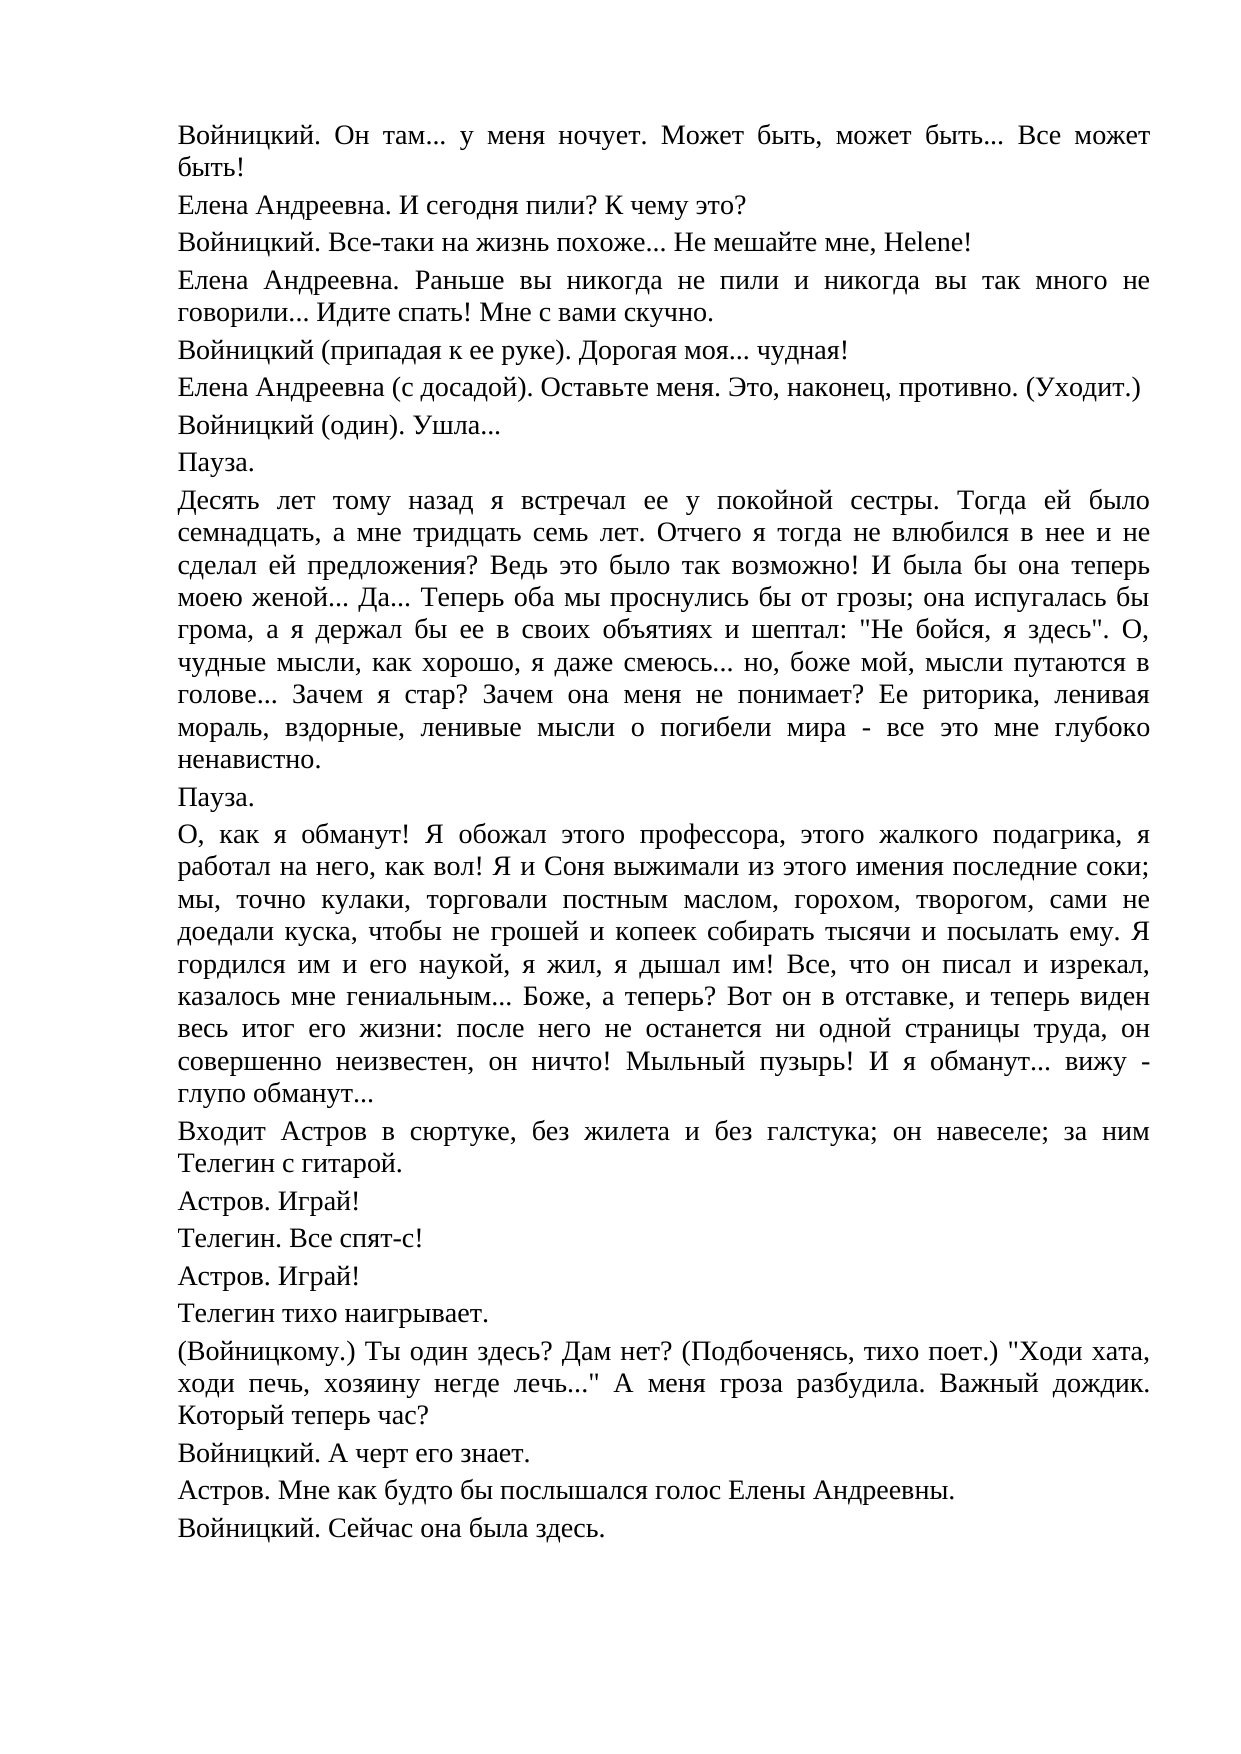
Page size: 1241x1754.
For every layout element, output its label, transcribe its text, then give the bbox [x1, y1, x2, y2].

text Астров. Играй! [177, 1184, 1152, 1216]
text Пауза. [177, 779, 1152, 812]
text О, как я обманут! Я обожал этого профессора, этого жалкого подагрика, я работал на него, как вол! Я и Соня выжимали из этого имения последние соки; мы, точно кулаки, торговали постным маслом, горохом, творогом, сами не доедали куска, чтобы не грошей и копеек собирать тысячи и посылать ему. Я гордился им и его наукой, я жил, я дышал им! Все, что он писал и изрекал, казалось мне гениальным... Боже, а теперь? Вот он в отставке, и теперь виден весь итог его жизни: после него не останется ни одной страницы труда, он совершенно неизвестен, он ничто! Мыльный пузырь! И я обманут... вижу - глупо обманут... [177, 817, 1152, 1109]
text Войницкий. Он там... у меня ночует. Может быть, может быть... Все может быть! [177, 118, 1152, 183]
text Пауза. [177, 445, 1152, 478]
text Телегин. Все спят-с! [177, 1221, 1152, 1253]
text Войницкий. Сейчас она была здесь. [177, 1511, 1152, 1543]
text Елена Андреевна. Раньше вы никогда не пили и никогда вы так много не говорили... Идите спать! Мне с вами скучно. [177, 263, 1152, 328]
text Войницкий (припадая к ее руке). Дорогая моя... чудная! [177, 333, 1152, 365]
text Елена Андреевна (с досадой). Оставьте меня. Это, наконец, противно. (Уходит.) [177, 370, 1152, 403]
text Телегин тихо наигрывает. [177, 1296, 1152, 1328]
text Десять лет тому назад я встречал ее у покойной сестры. Тогда ей было семнадцать, а мне тридцать семь лет. Отчего я тогда не влюбился в нее и не сделал ей предложения? Ведь это было так возможно! И была бы она теперь моею женой... Да... Теперь оба мы проснулись бы от грозы; она испугалась бы грома, а я держал бы ее в своих объятиях и шептал: "Не бойся, я здесь". О, чудные мысли, как хорошо, я даже смеюсь... но, боже мой, мысли путаются в голове... Зачем я стар? Зачем она меня не понимает? Ее риторика, ленивая мораль, вздорные, ленивые мысли о погибели мира - все это мне глубоко ненавистно. [177, 483, 1152, 774]
text Елена Андреевна. И сегодня пили? К чему это? [177, 188, 1152, 220]
text Войницкий (один). Ушла... [177, 408, 1152, 440]
text Входит Астров в сюртуке, без жилета и без галстука; он навеселе; за ним Телегин с гитарой. [177, 1114, 1152, 1178]
text Войницкий. Все-таки на жизнь похоже... Не мешайте мне, Helene! [177, 226, 1152, 258]
text Астров. Мне как будто бы послышался голос Елены Андреевны. [177, 1473, 1152, 1506]
text Войницкий. А черт его знает. [177, 1436, 1152, 1468]
text (Войницкому.) Ты один здесь? Дам нет? (Подбоченясь, тихо поет.) "Ходи хата, ходи печь, хозяину негде лечь..." А меня гроза разбудила. Важный дождик. Который теперь час? [177, 1334, 1152, 1431]
text Астров. Играй! [177, 1259, 1152, 1291]
